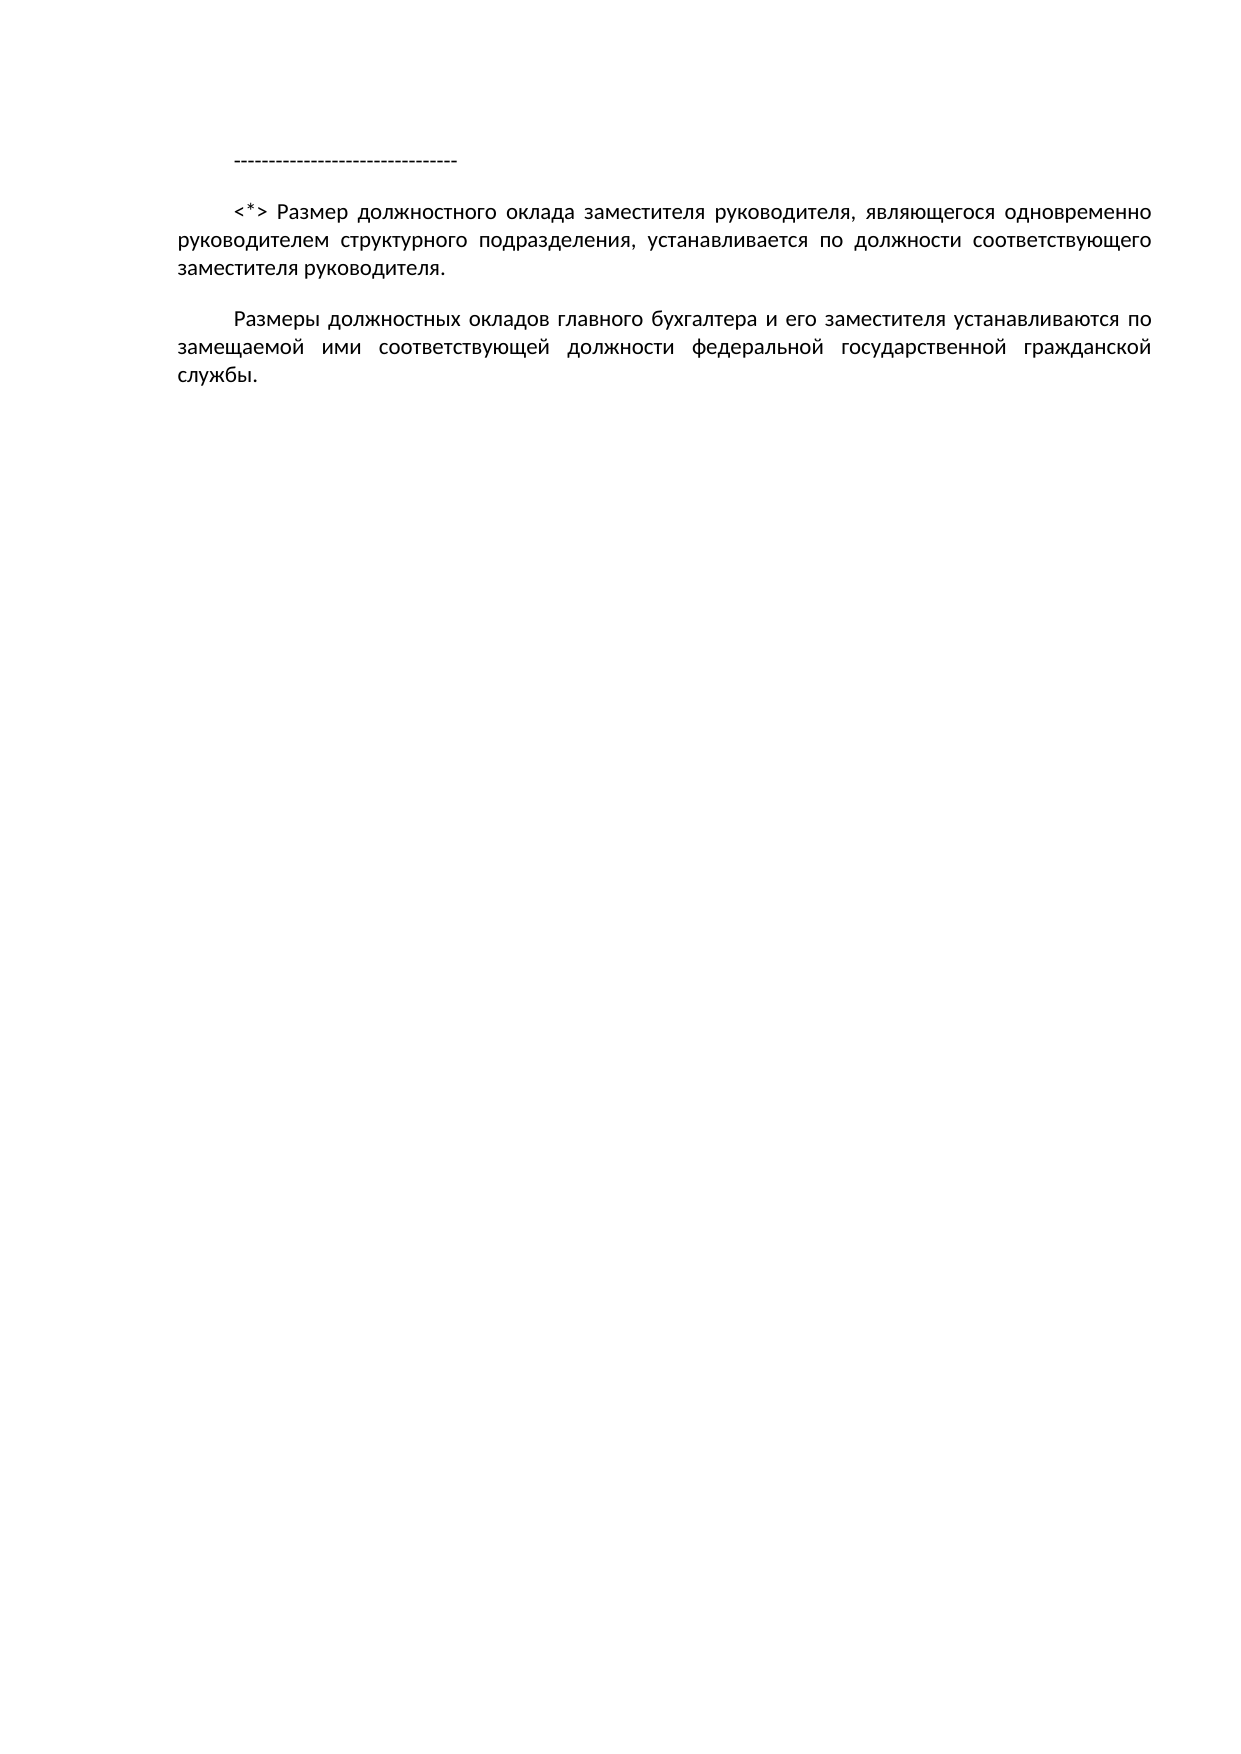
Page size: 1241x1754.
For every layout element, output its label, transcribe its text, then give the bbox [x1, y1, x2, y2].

text Размеры должностных окладов главного бухгалтера и его заместителя устанавливаются по замещаемой ими соответствующей должности федеральной государственной гражданской службы. [177, 304, 1152, 388]
text -------------------------------- [177, 146, 1152, 174]
text <*> Размер должностного оклада заместителя руководителя, являющегося одновременно руководителем структурного подразделения, устанавливается по должности соответствующего заместителя руководителя. [177, 197, 1152, 281]
